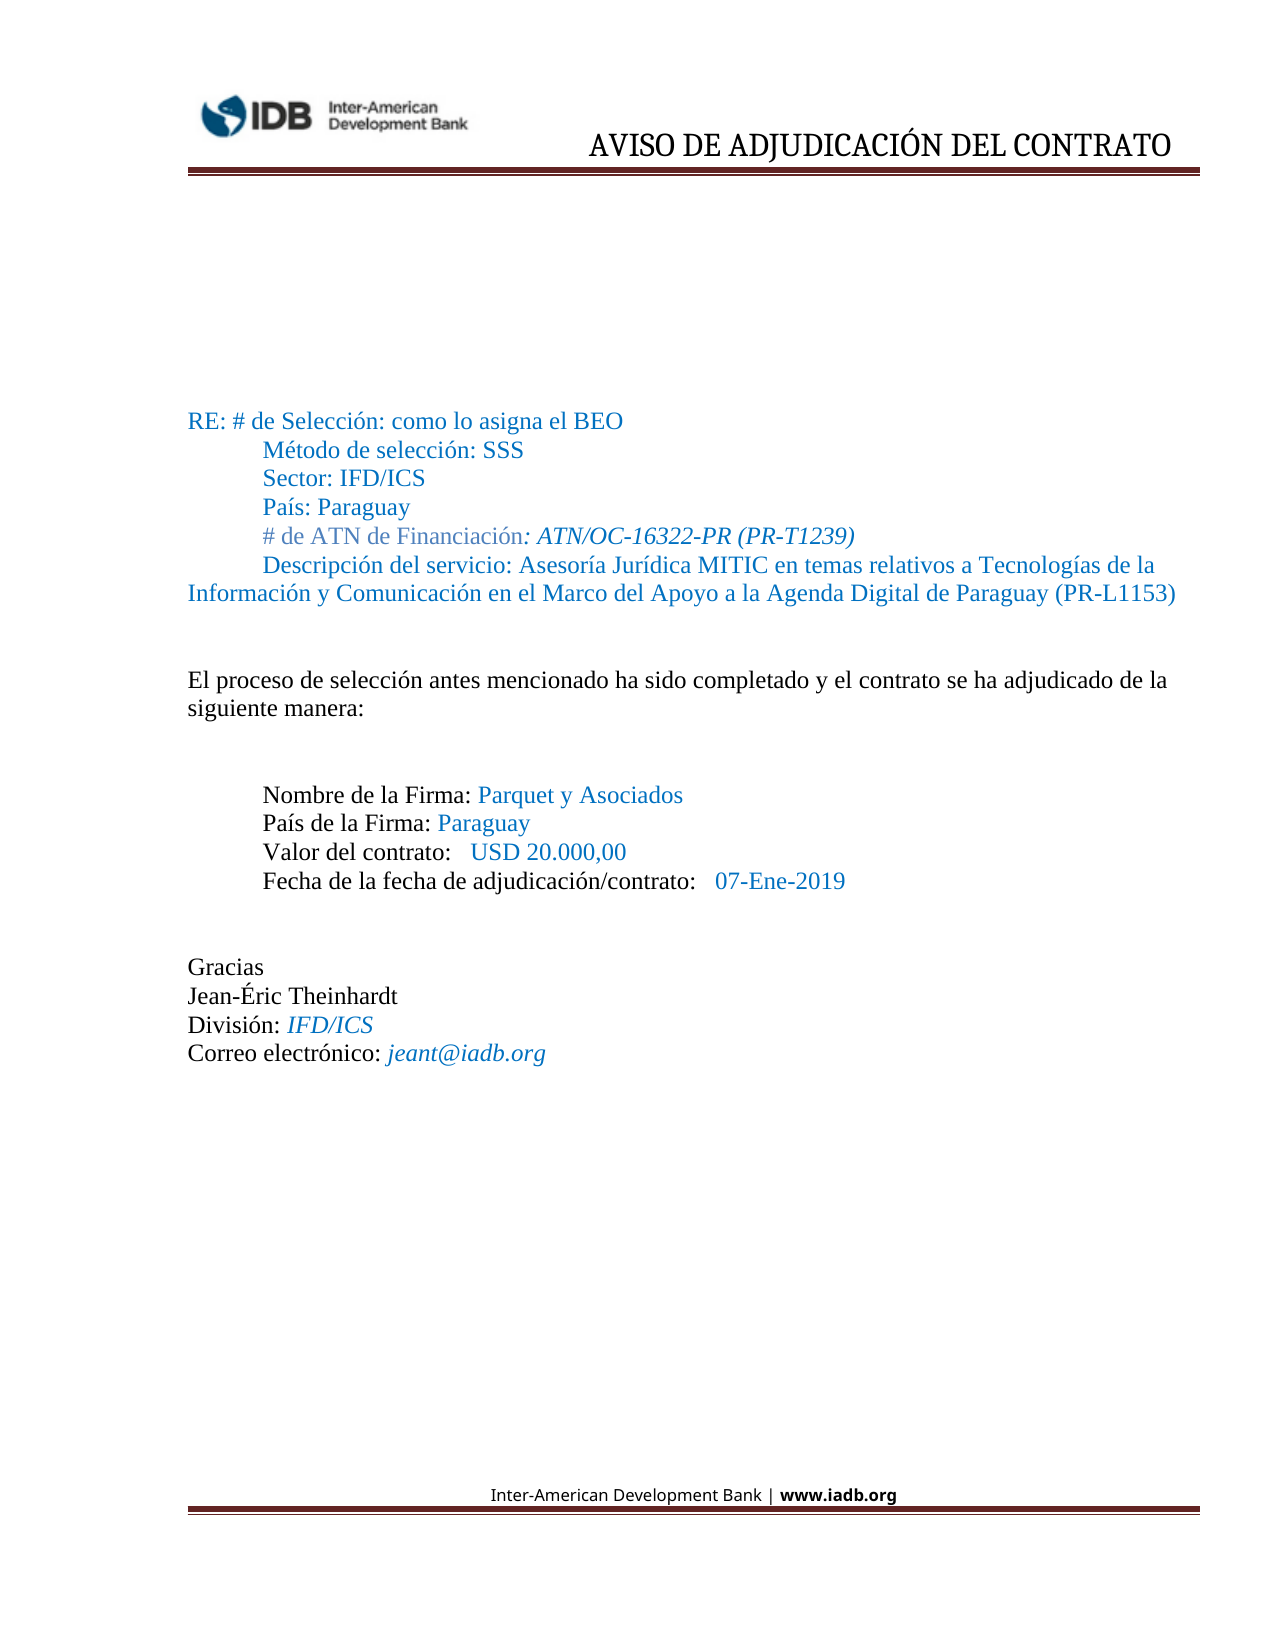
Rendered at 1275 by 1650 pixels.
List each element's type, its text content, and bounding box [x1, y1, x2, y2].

text Nombre de la Firma: Parquet y Asociados [262, 780, 1200, 808]
text # de ATN de Financiación: ATN/OC-16322-PR (PR-T1239) [262, 521, 1200, 550]
text Gracias [187, 952, 1200, 981]
text País de la Firma: Paraguay [262, 808, 1200, 837]
text Correo electrónico: jeant@iadb.org [187, 1038, 1200, 1067]
text Método de selección: SSS [187, 435, 1200, 463]
text RE: # de Selección: como lo asigna el BEO [187, 406, 1200, 435]
text País: Paraguay [262, 492, 1200, 521]
text Jean-Éric Theinhardt [187, 981, 1200, 1010]
picture [187, 75, 508, 157]
text Descripción del servicio: Asesoría Jurídica MITIC en temas relativos a Tecnologías de la Información y Comunicación en el Marco del Apoyo a la Agenda Digital de Paraguay (PR-L1153) [187, 550, 1200, 607]
text Valor del contrato: USD 20.000,00 [262, 837, 1200, 866]
text Fecha de la fecha de adjudicación/contrato: 07-Ene-2019 [262, 866, 1200, 895]
text Sector: IFD/ICS [187, 463, 1200, 492]
text División: IFD/ICS [187, 1010, 1200, 1038]
text El proceso de selección antes mencionado ha sido completado y el contrato se ha adjudicado de la siguiente manera: [187, 665, 1200, 722]
